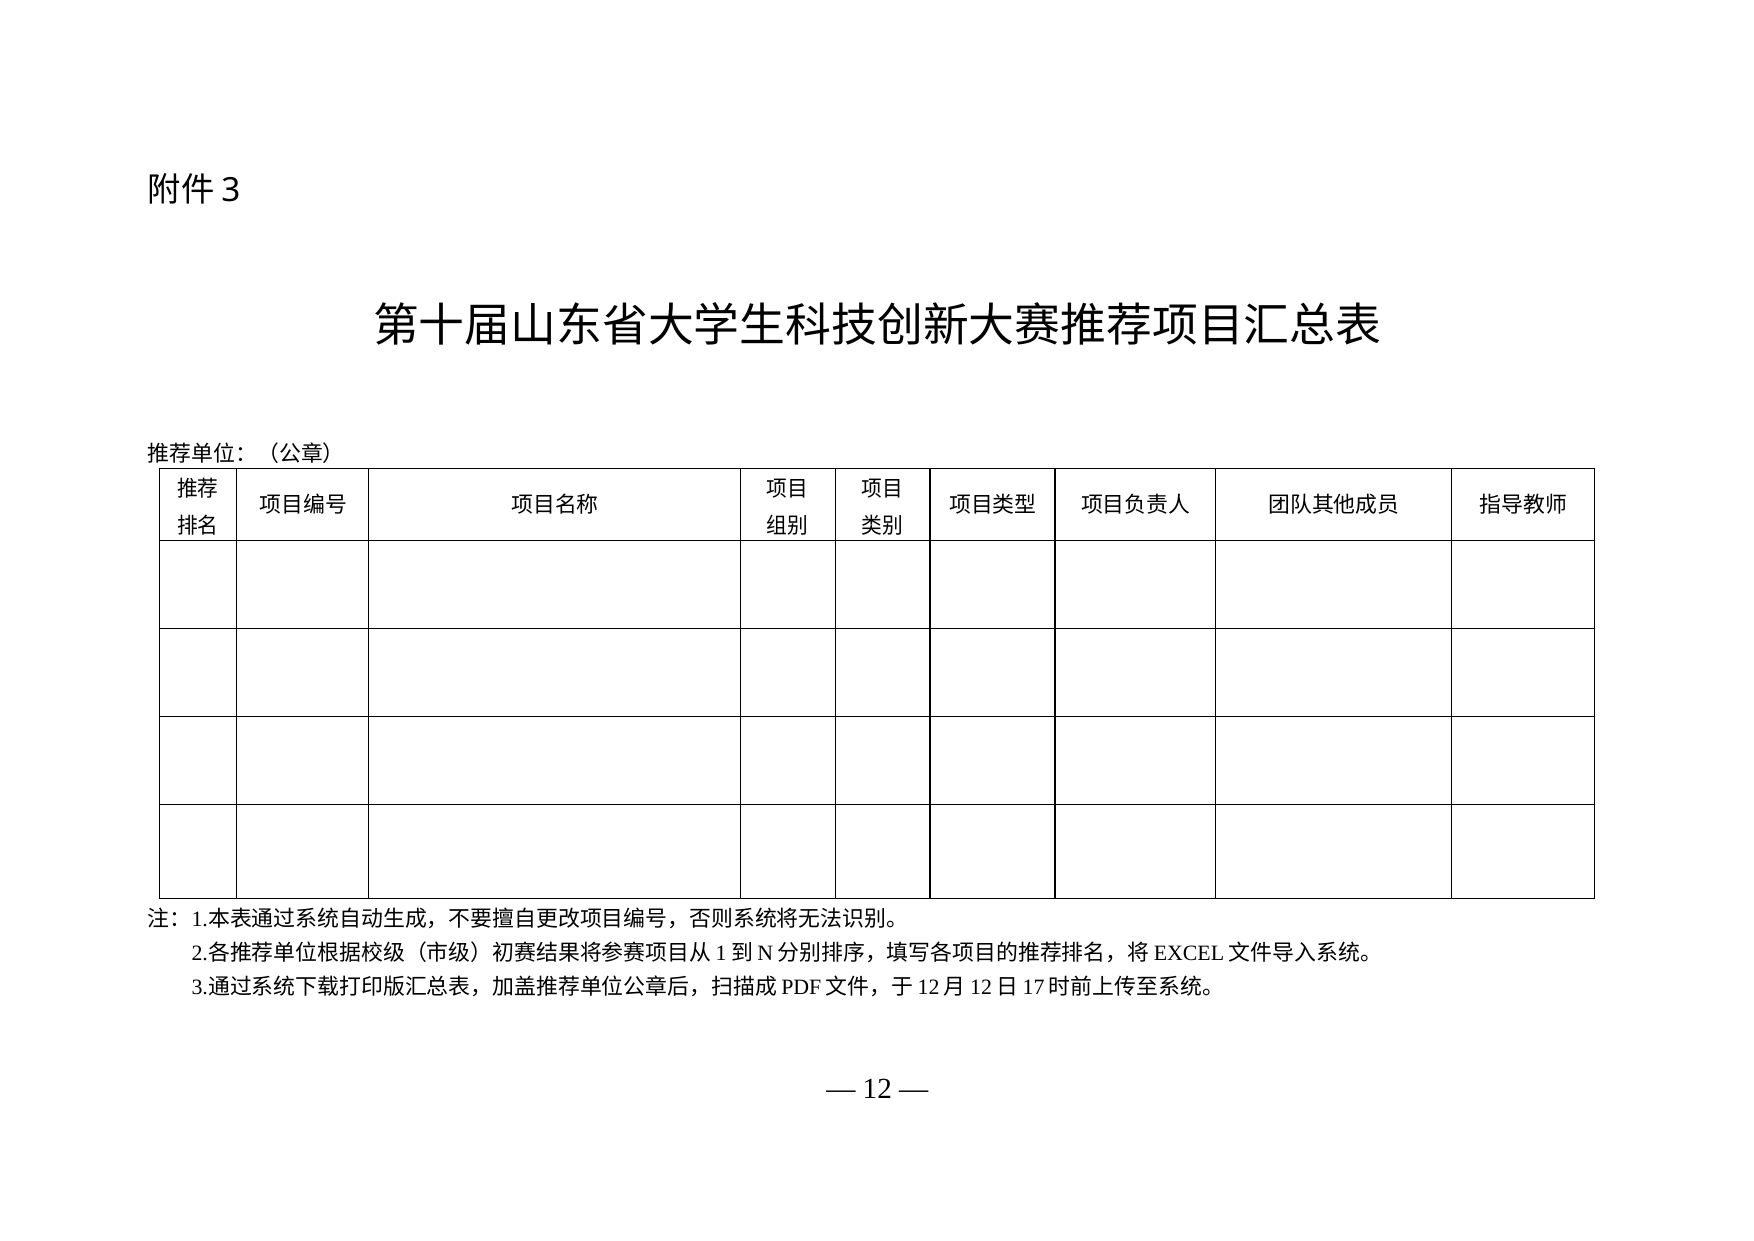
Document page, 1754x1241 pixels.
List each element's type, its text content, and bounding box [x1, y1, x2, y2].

table_cell [931, 805, 1054, 898]
table_cell [741, 541, 835, 628]
text 推荐单位：（公章） [148, 435, 1606, 468]
table_cell [160, 717, 236, 803]
table_cell [836, 805, 929, 898]
table_cell [1216, 541, 1451, 628]
table_cell [931, 541, 1054, 628]
table_header 项目类型 [931, 469, 1054, 540]
text 注：1.本表通过系统自动生成，不要擅自更改项目编号，否则系统将无法识别。 [148, 901, 1606, 933]
table_header 项目名称 [369, 469, 740, 540]
table_cell [741, 717, 835, 803]
table_header 指导教师 [1452, 469, 1594, 540]
table_cell [369, 541, 740, 628]
table_header 团队其他成员 [1216, 469, 1451, 540]
table_cell [237, 541, 368, 628]
table_cell [1056, 541, 1215, 628]
table_cell [1056, 717, 1215, 803]
table_cell [369, 717, 740, 803]
table_header 推荐 排名 [160, 469, 236, 540]
table_cell [160, 541, 236, 628]
table_cell [1452, 541, 1594, 628]
text 附件3 [148, 154, 1606, 219]
table_cell [931, 717, 1054, 803]
table_header 项目编号 [237, 469, 368, 540]
table_cell [237, 805, 368, 898]
text 第十届山东省大学生科技创新大赛推荐项目汇总表 [148, 273, 1606, 370]
table_cell [160, 629, 236, 716]
table_cell [160, 805, 236, 898]
table_cell [1216, 717, 1451, 803]
table_cell [237, 629, 368, 716]
table_header 项目 类别 [836, 469, 929, 540]
table_cell [1216, 629, 1451, 716]
table_cell [1056, 805, 1215, 898]
table_cell [836, 717, 929, 803]
table_cell [369, 805, 740, 898]
table_cell [1056, 629, 1215, 716]
table_cell [1452, 717, 1594, 803]
table_cell [836, 629, 929, 716]
table_cell [1216, 805, 1451, 898]
table_cell [1452, 805, 1594, 898]
table_cell [369, 629, 740, 716]
table_cell [1452, 629, 1594, 716]
table_cell [741, 805, 835, 898]
text 2.各推荐单位根据校级（市级）初赛结果将参赛项目从1到N分别排序，填写各项目的推荐排名，将EXCEL 文件导入系统。 [148, 935, 1606, 967]
table_cell [931, 629, 1054, 716]
table_cell [741, 629, 835, 716]
table_cell [237, 717, 368, 803]
table_cell [836, 541, 929, 628]
table_header 项目负责人 [1056, 469, 1215, 540]
table_header 项目 组别 [741, 469, 835, 540]
text 3.通过系统下载打印版汇总表，加盖推荐单位公章后，扫描成PDF文件，于12月12日17时前上传至系统。 [148, 969, 1606, 1001]
